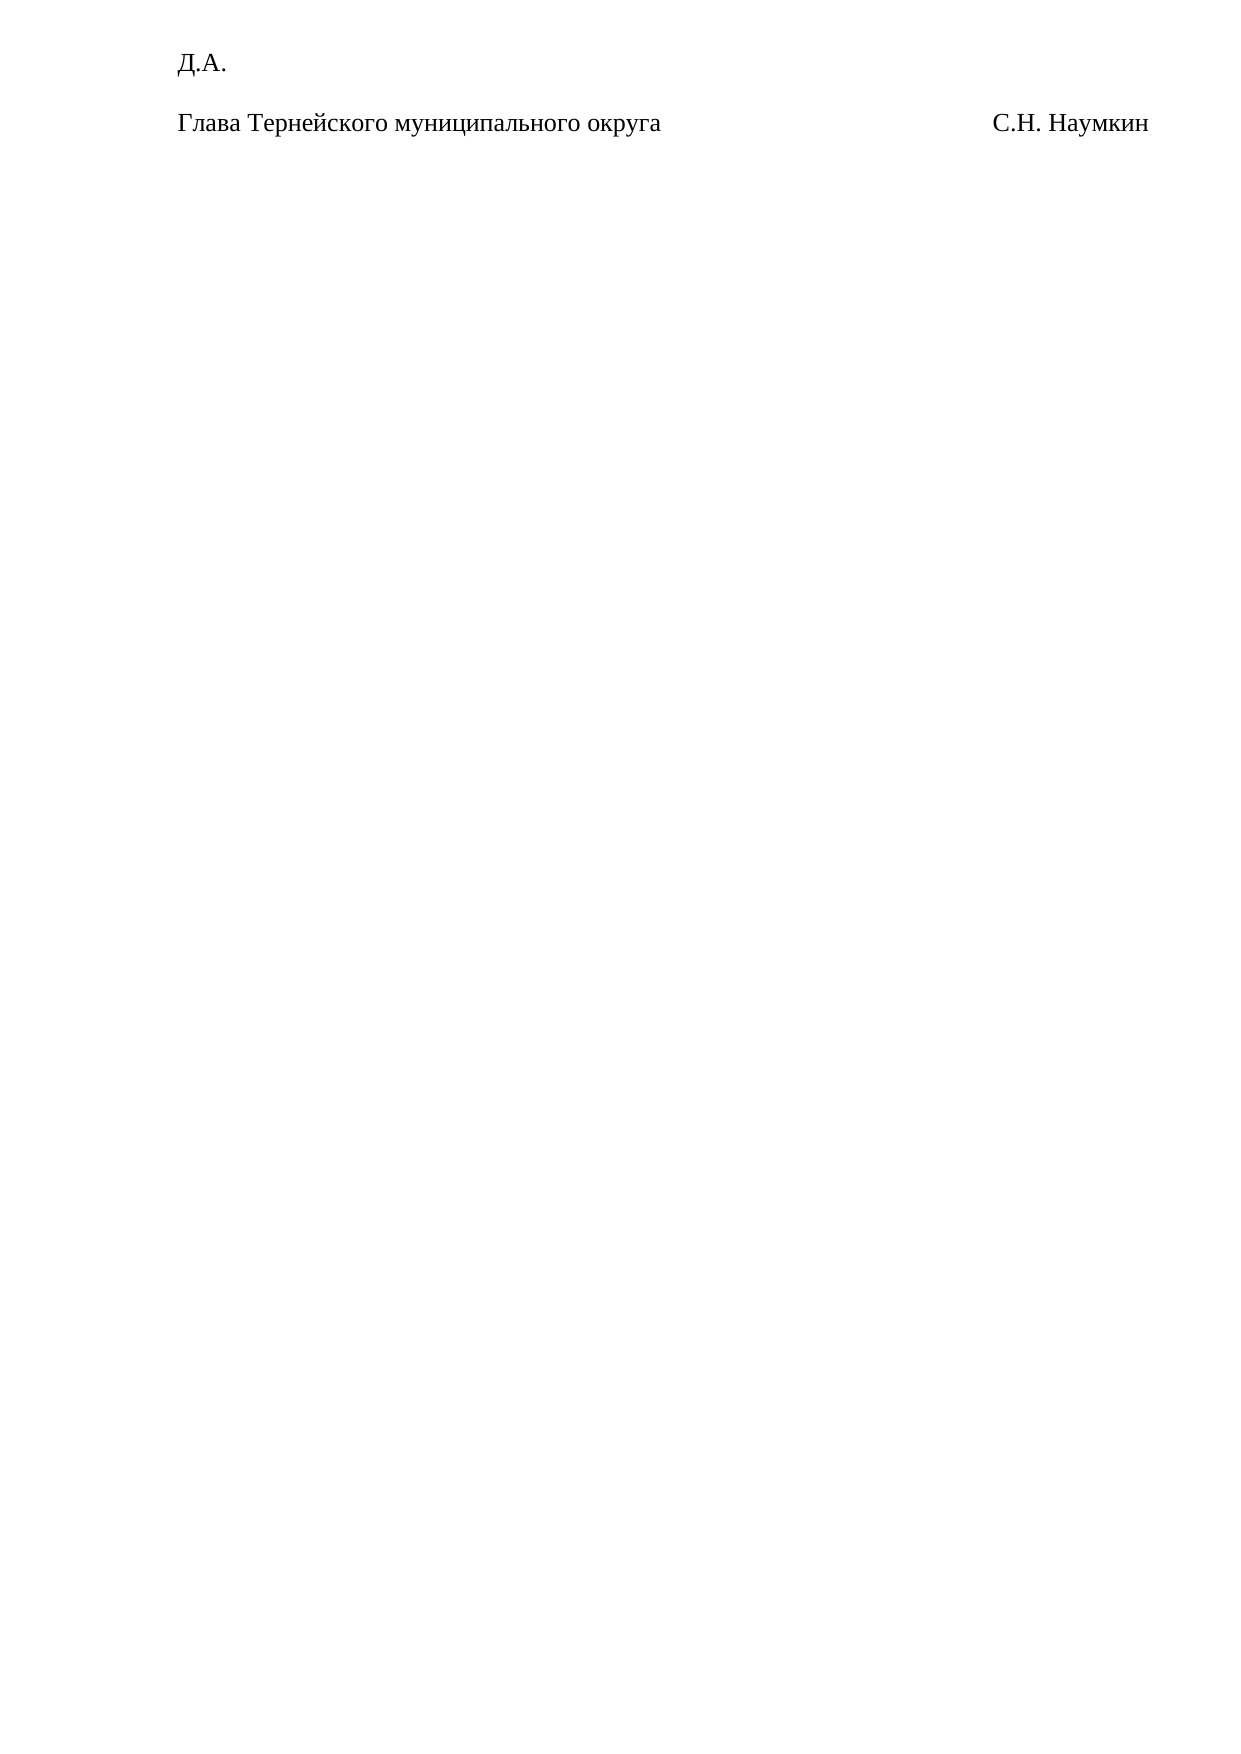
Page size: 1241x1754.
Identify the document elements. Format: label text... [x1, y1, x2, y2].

text Глава Тернейского муниципального округа С.Н. Наумкин [177, 107, 1152, 137]
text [177, 47, 1166, 77]
